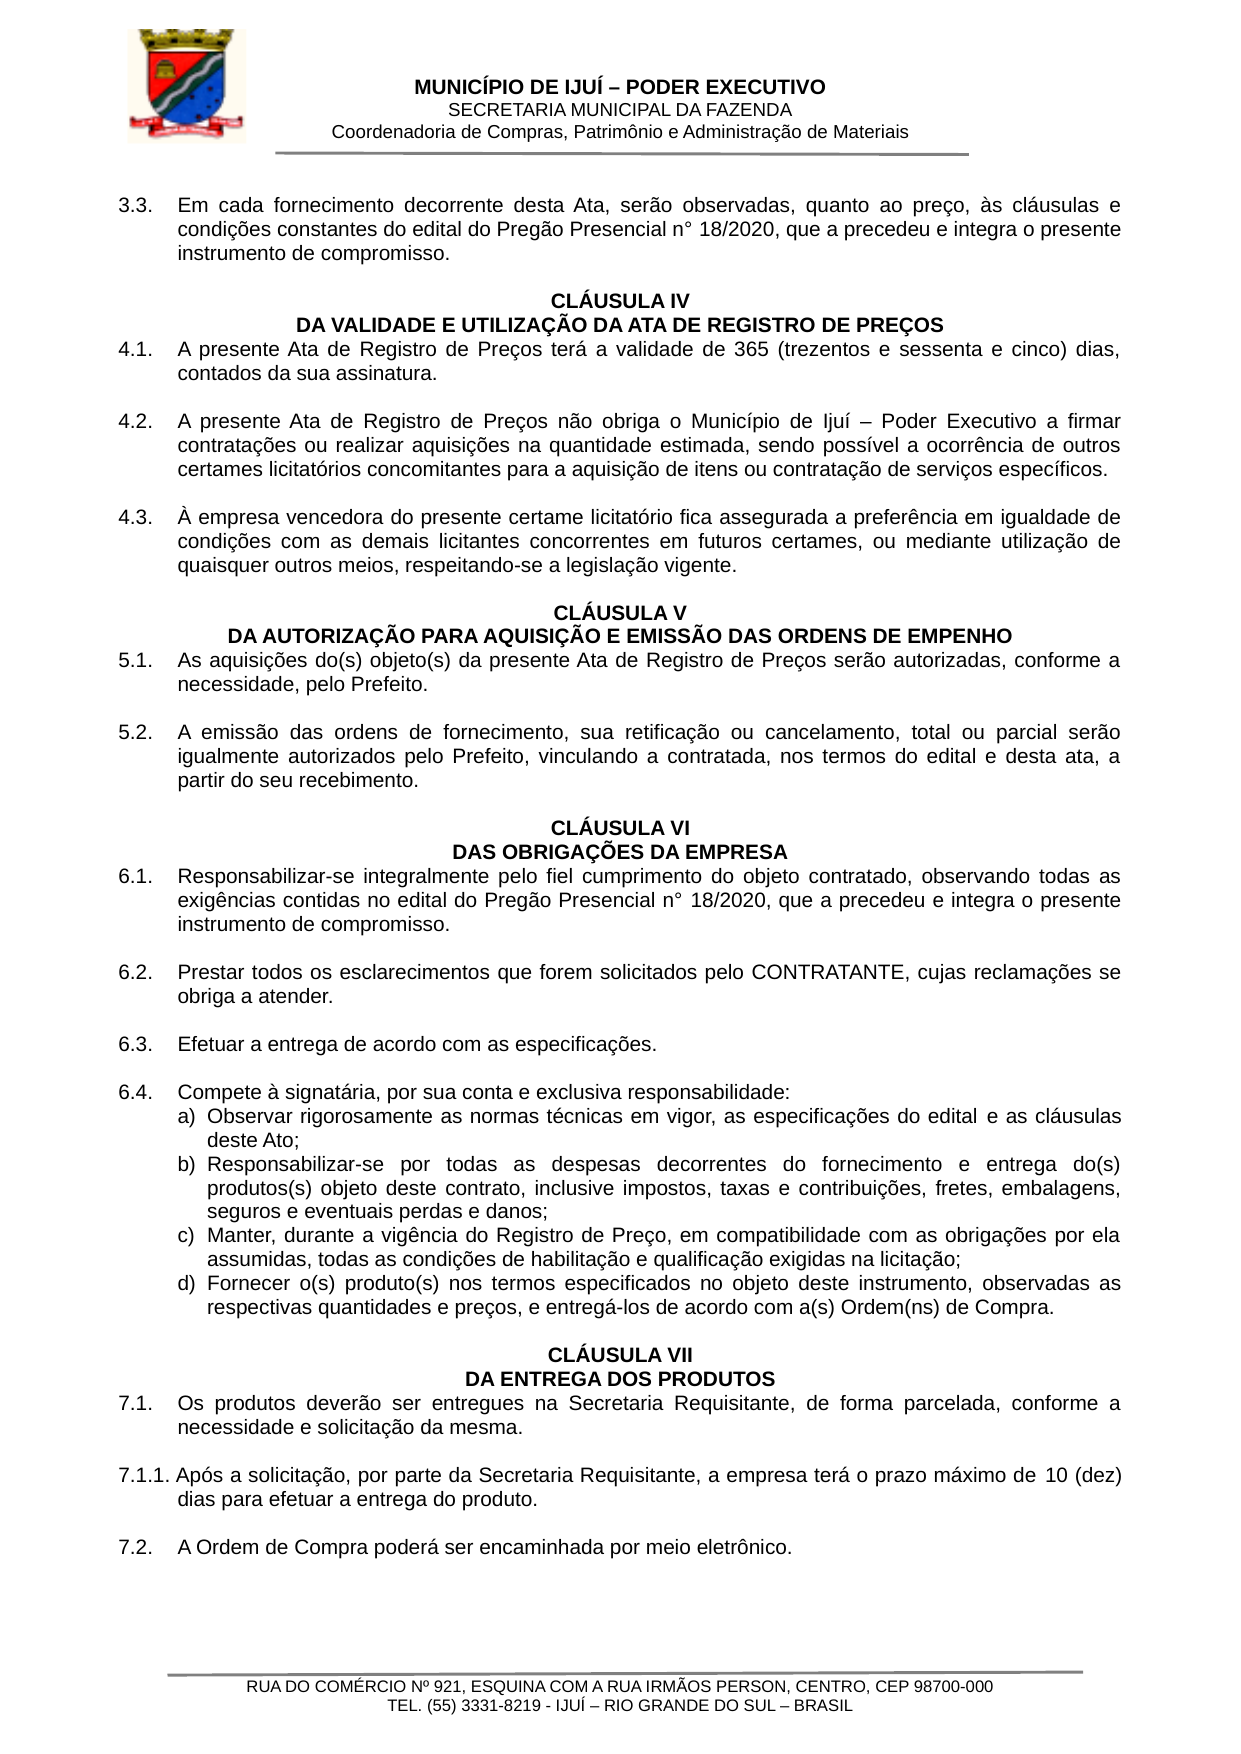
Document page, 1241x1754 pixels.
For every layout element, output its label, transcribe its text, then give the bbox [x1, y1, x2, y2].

text CLÁUSULA IV [118, 289, 1122, 313]
text DA AUTORIZAÇÃO PARA AQUISIÇÃO E EMISSÃO DAS ORDENS DE EMPENHO [118, 624, 1122, 648]
text 7.1. Os produtos deverão ser entregues na Secretaria Requisitante, de forma parcelada, conforme a necessidade e solicitação da mesma. [118, 1391, 1122, 1439]
text 4.1. A presente Ata de Registro de Preços terá a validade de 365 (trezentos e sessenta e cinco) dias, contados da sua assinatura. [118, 337, 1122, 385]
text 6.2. Prestar todos os esclarecimentos que forem solicitados pelo CONTRATANTE, cujas reclamações se obriga a atender. [118, 960, 1122, 1008]
text 6.1. Responsabilizar-se integralmente pelo fiel cumprimento do objeto contratado, observando todas as exigências contidas no edital do Pregão Presencial n° 18/2020, que a precedeu e integra o presente instrumento de compromisso. [118, 864, 1122, 936]
text 3.3. Em cada fornecimento decorrente desta Ata, serão observadas, quanto ao preço, às cláusulas e condições constantes do edital do Pregão Presencial n° 18/2020, que a precedeu e integra o presente instrumento de compromisso. [118, 193, 1122, 265]
text CLÁUSULA V [118, 600, 1122, 624]
text CLÁUSULA VI [118, 816, 1122, 840]
text a) Observar rigorosamente as normas técnicas em vigor, as especificações do edital e as cláusulas deste Ato; [177, 1103, 1122, 1151]
text DA ENTREGA DOS PRODUTOS [118, 1367, 1122, 1391]
picture [126, 29, 247, 146]
text 6.4. Compete à signatária, por sua conta e exclusiva responsabilidade: [118, 1079, 1122, 1103]
text DA VALIDADE E UTILIZAÇÃO DA ATA DE REGISTRO DE PREÇOS [118, 313, 1122, 337]
text b) Responsabilizar-se por todas as despesas decorrentes do fornecimento e entrega do(s) produtos(s) objeto deste contrato, inclusive impostos, taxas e contribuições, fretes, embalagens, seguros e eventuais perdas e danos; [177, 1151, 1122, 1223]
text CLÁUSULA VII [118, 1343, 1122, 1367]
text 6.3. Efetuar a entrega de acordo com as especificações. [118, 1032, 1122, 1056]
text 5.1. As aquisições do(s) objeto(s) da presente Ata de Registro de Preços serão autorizadas, conforme a necessidade, pelo Prefeito. [118, 648, 1122, 696]
text 4.2. A presente Ata de Registro de Preços não obriga o Município de Ijuí – Poder Executivo a firmar contratações ou realizar aquisições na quantidade estimada, sendo possível a ocorrência de outros certames licitatórios concomitantes para a aquisição de itens ou contratação de serviços específicos. [118, 409, 1122, 481]
text 7.1.1. Após a solicitação, por parte da Secretaria Requisitante, a empresa terá o prazo máximo de 10 (dez) dias para efetuar a entrega do produto. [118, 1463, 1122, 1511]
text d) Fornecer o(s) produto(s) nos termos especificados no objeto deste instrumento, observadas as respectivas quantidades e preços, e entregá-los de acordo com a(s) Ordem(ns) de Compra. [177, 1271, 1122, 1319]
text DAS OBRIGAÇÕES DA EMPRESA [118, 840, 1122, 864]
text c) Manter, durante a vigência do Registro de Preço, em compatibilidade com as obrigações por ela assumidas, todas as condições de habilitação e qualificação exigidas na licitação; [177, 1223, 1122, 1271]
text 5.2. A emissão das ordens de fornecimento, sua retificação ou cancelamento, total ou parcial serão igualmente autorizados pelo Prefeito, vinculando a contratada, nos termos do edital e desta ata, a partir do seu recebimento. [118, 720, 1122, 792]
text 4.3. À empresa vencedora do presente certame licitatório fica assegurada a preferência em igualdade de condições com as demais licitantes concorrentes em futuros certames, ou mediante utilização de quaisquer outros meios, respeitando-se a legislação vigente. [118, 504, 1122, 576]
text 7.2. A Ordem de Compra poderá ser encaminhada por meio eletrônico. [118, 1535, 1122, 1559]
